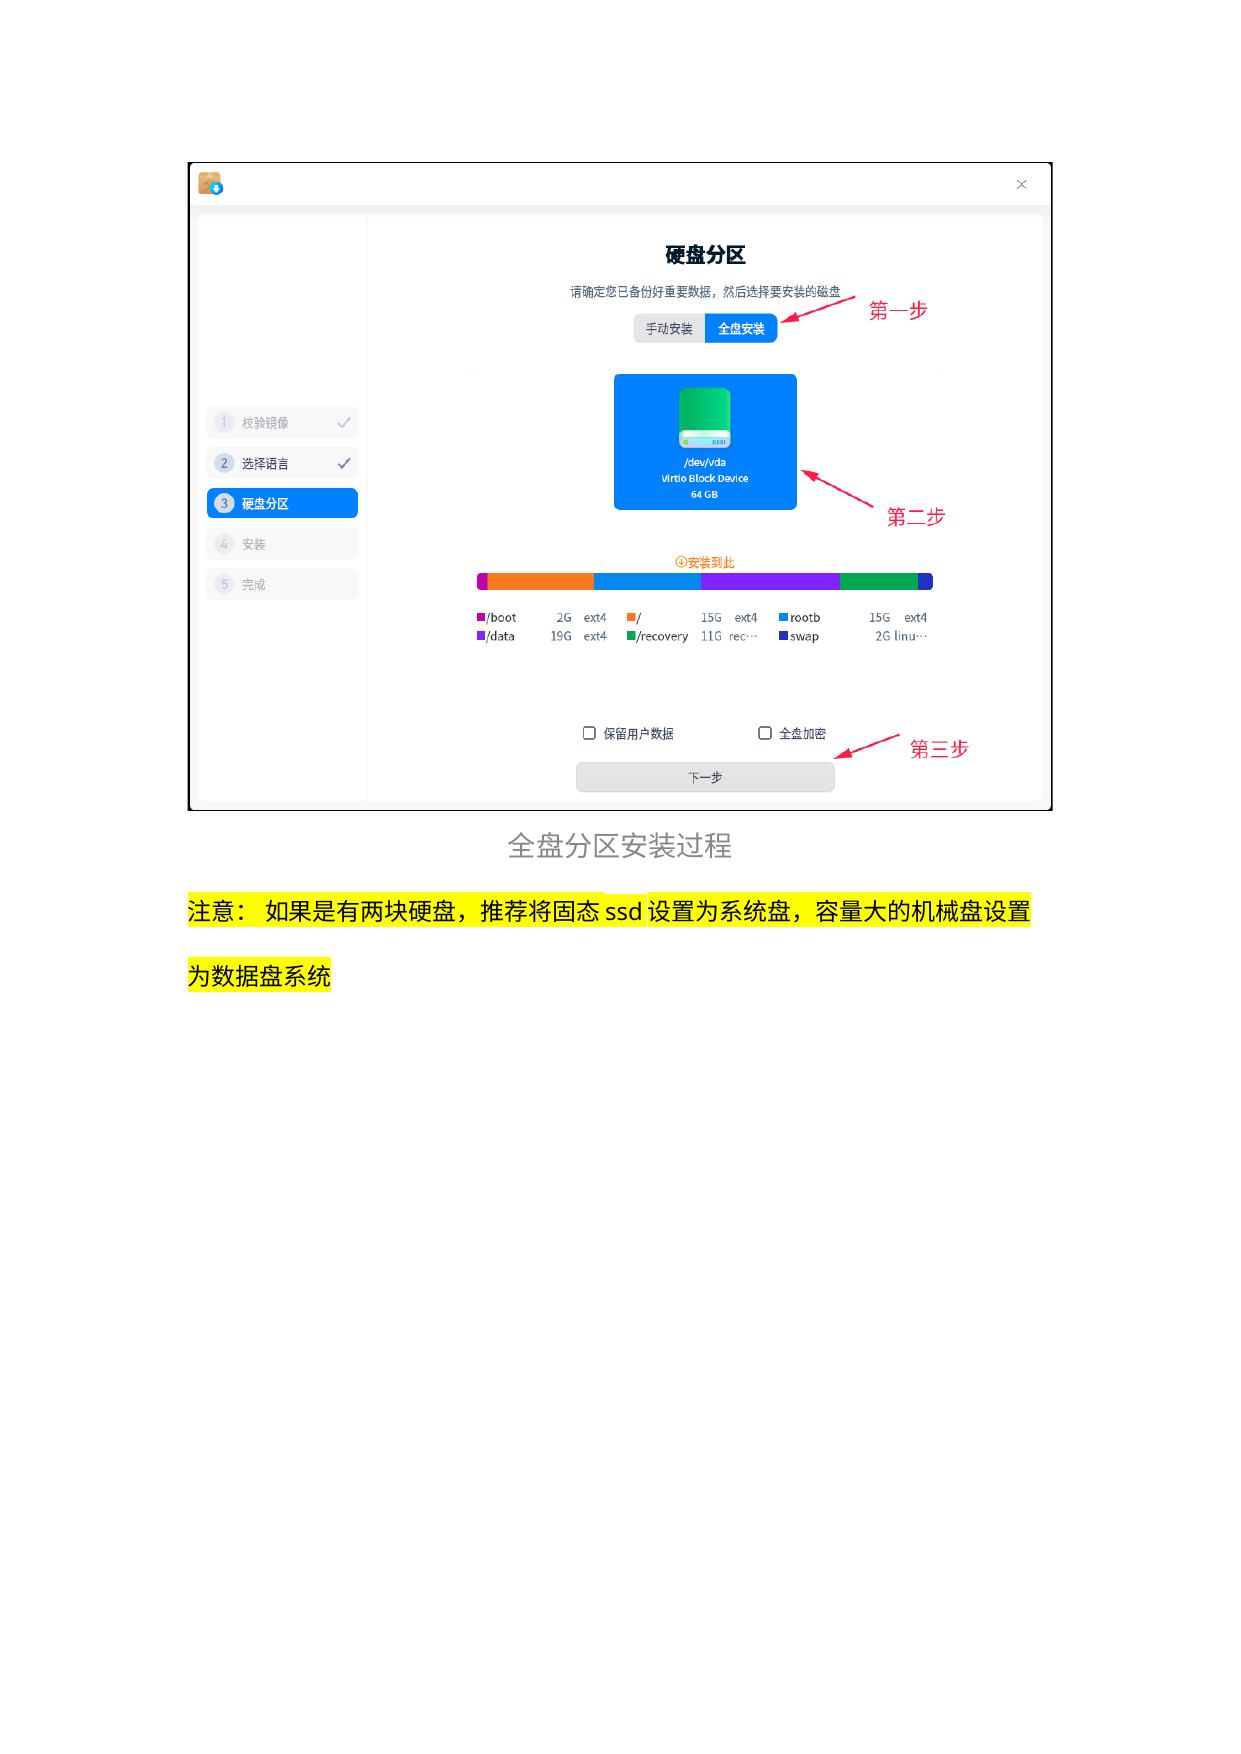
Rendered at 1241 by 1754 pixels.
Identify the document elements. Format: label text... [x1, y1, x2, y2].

picture [187, 162, 1053, 811]
text 全盘分区安装过程 [187, 812, 1053, 877]
text 注意： 如果是有两块硬盘，推荐将固态ssd设置为系统盘，容量大的机械盘设置为数据盘系统 [187, 877, 1053, 1007]
